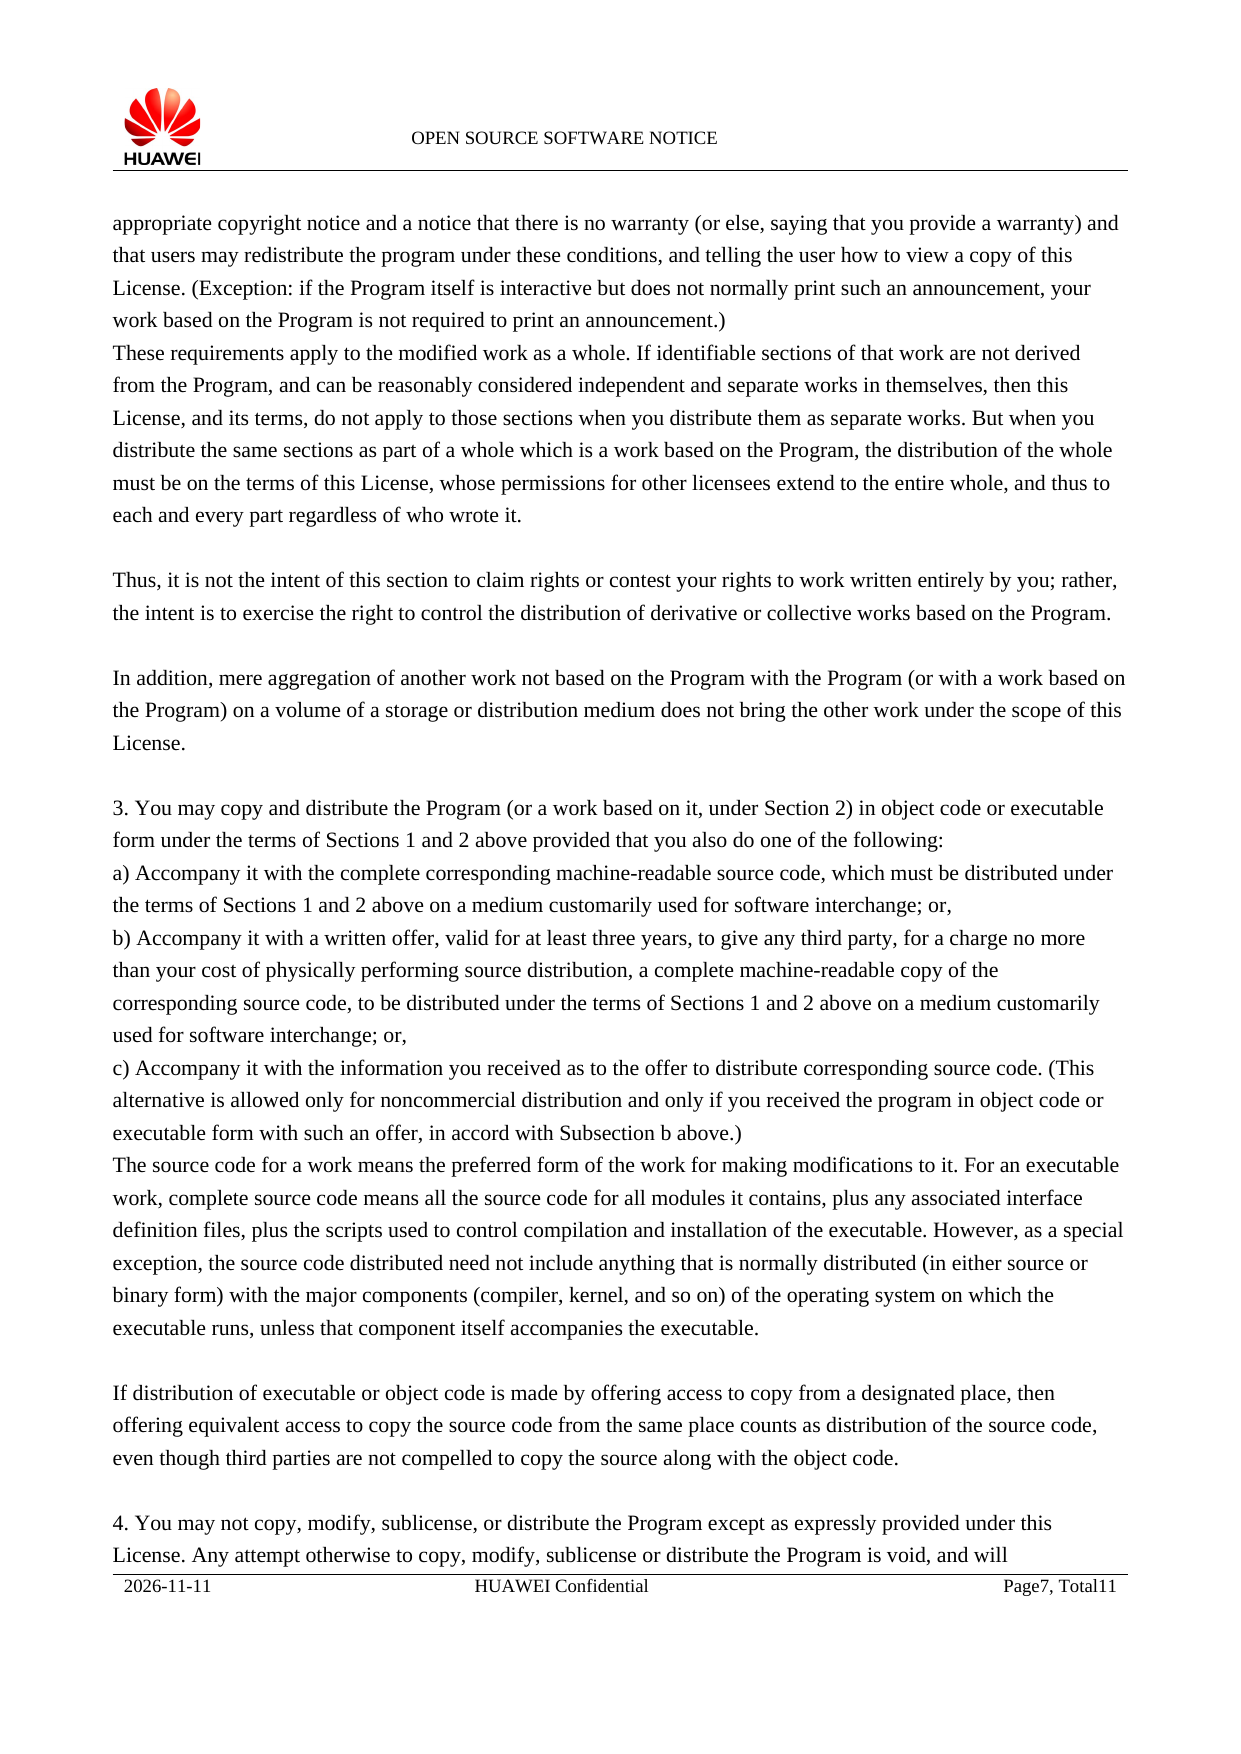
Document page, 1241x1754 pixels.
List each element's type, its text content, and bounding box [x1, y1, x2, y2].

picture [124, 88, 201, 165]
